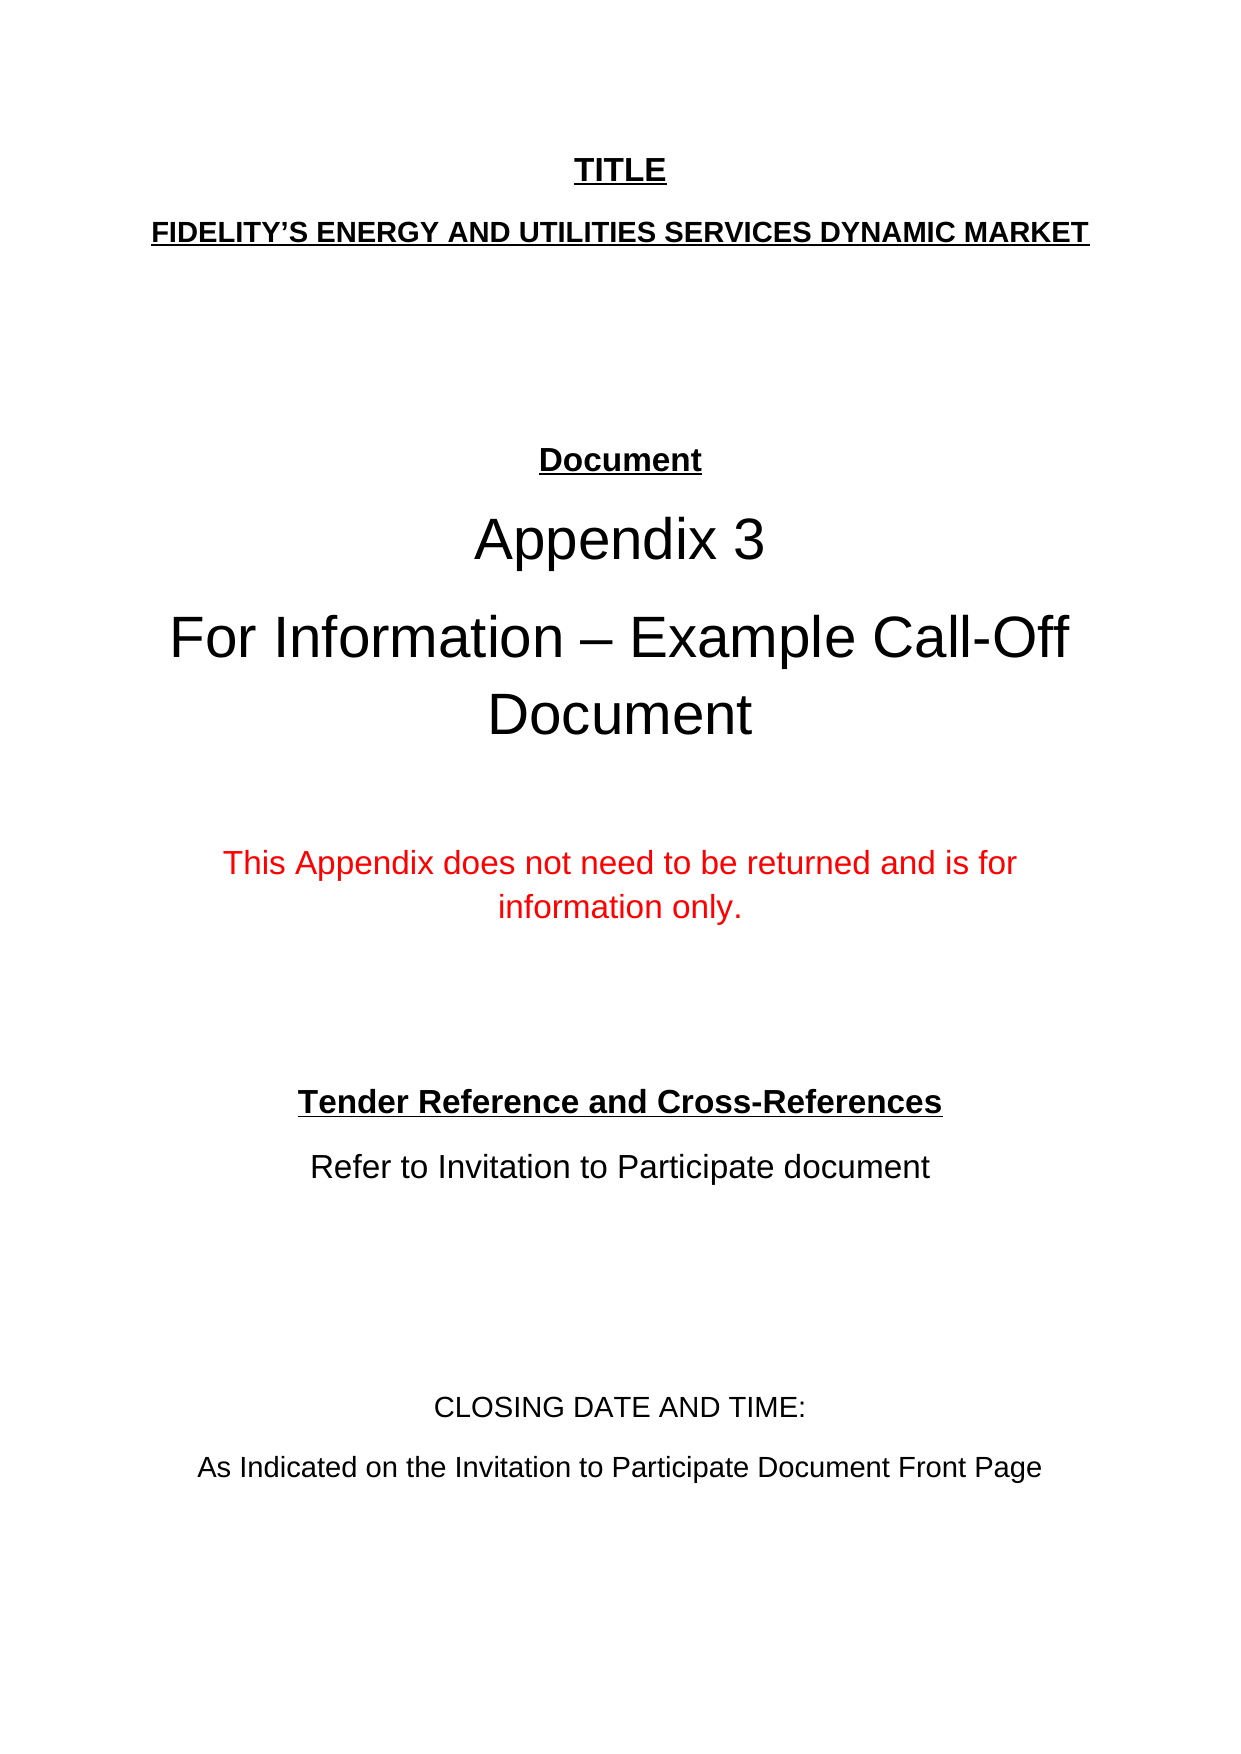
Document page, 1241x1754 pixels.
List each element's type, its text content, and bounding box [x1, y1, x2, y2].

text TITLE [150, 150, 1090, 188]
text Appendix 3 [150, 505, 1090, 572]
text For Information – Example Call-Off Document [150, 603, 1090, 747]
text This Appendix does not need to be returned and is for information only. [150, 843, 1090, 926]
text Tender Reference and Cross-References [150, 1082, 1090, 1121]
text Document [150, 440, 1090, 478]
text Refer to Invitation to Participate document [150, 1147, 1090, 1186]
text FIDELITY’S ENERGY AND UTILITIES SERVICES DYNAMIC MARKET [150, 215, 1090, 248]
text CLOSING DATE AND TIME: [150, 1390, 1090, 1424]
text As Indicated on the Invitation to Participate Document Front Page [150, 1449, 1090, 1483]
